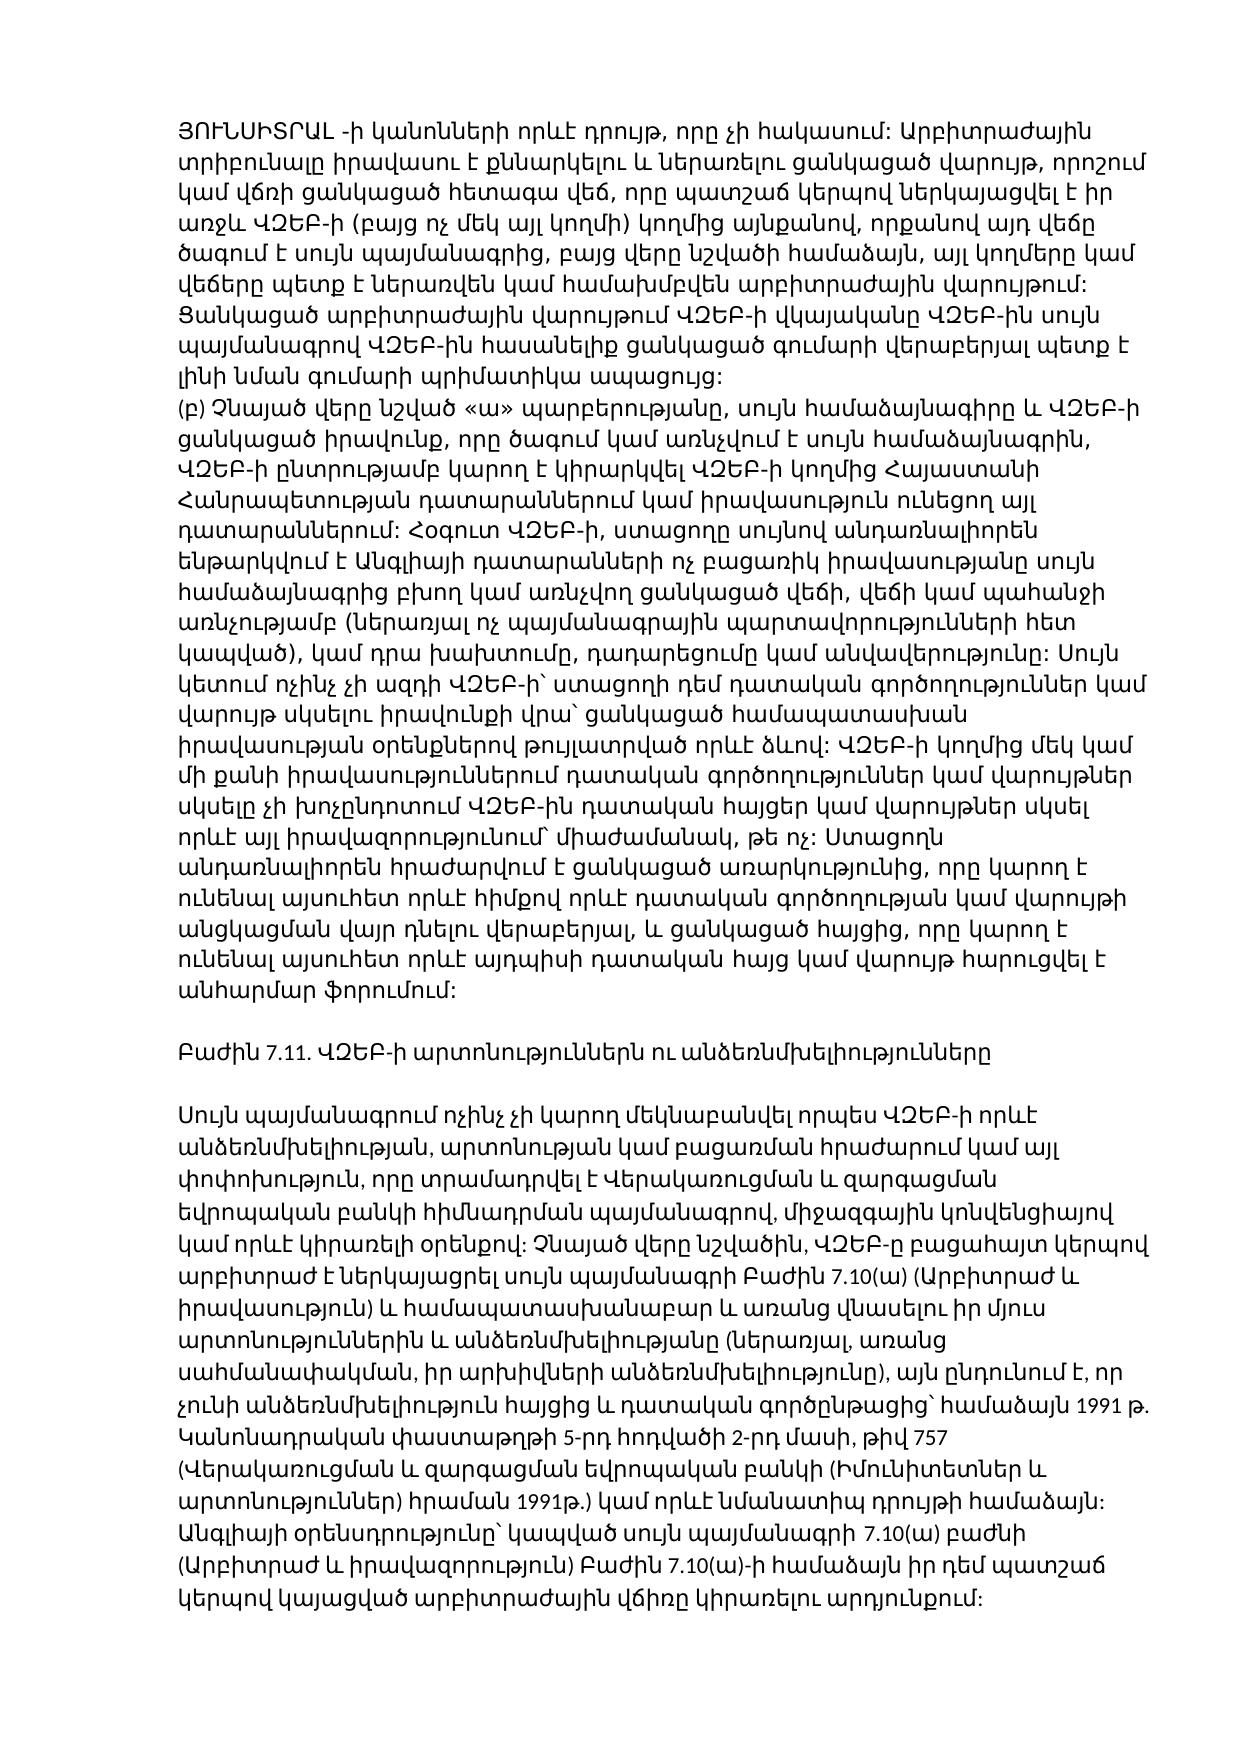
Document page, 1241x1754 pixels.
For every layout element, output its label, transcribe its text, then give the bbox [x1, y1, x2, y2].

text Բաժին 7.11. ՎԶԵԲ-ի արտոնություններն ու անձեռնմխելիությունները [177, 1038, 1152, 1066]
text Սույն պայմանագրում ոչինչ չի կարող մեկնաբանվել որպես ՎԶԵԲ-ի որևէ անձեռնմխելիության, արտոնության կամ բացառման հրաժարում կամ այլ փոփոխություն, որը տրամադրվել է Վերակառուցման և զարգացման եվրոպական բանկի հիմնադրման պայմանագրով, միջազգային կոնվենցիայով կամ որևէ կիրառելի օրենքով: Չնայած վերը նշվածին, ՎԶԵԲ-ը բացահայտ կերպով արբիտրաժ է ներկայացրել սույն պայմանագրի Բաժին 7.10(ա) (Արբիտրաժ և իրավասություն) և համապատասխանաբար և առանց վնասելու իր մյուս արտոնություններին և անձեռնմխելիությանը (ներառյալ, առանց սահմանափակման, իր արխիվների անձեռնմխելիությունը), այն ընդունում է, որ չունի անձեռնմխելիություն հայցից և դատական ​​գործընթացից՝ համաձայն 1991 թ. Կանոնադրական փաստաթղթի 5-րդ հոդվածի 2-րդ մասի, թիվ 757 (Վերակառուցման և զարգացման եվրոպական բանկի (Իմունիտետներ և արտոնություններ) հրաման 1991թ.) կամ որևէ նմանատիպ դրույթի համաձայն: Անգլիայի օրենսդրությունը՝ կապված սույն պայմանագրի 7.10(ա) բաժնի (Արբիտրաժ և իրավազորություն) Բաժին 7.10(ա)-ի համաձայն իր դեմ պատշաճ կերպով կայացված արբիտրաժային վճիռը կիրառելու արդյունքում: [177, 1101, 1152, 1612]
text (բ) Չնայած վերը նշված «ա» պարբերությանը, սույն համաձայնագիրը և ՎԶԵԲ-ի ցանկացած իրավունք, որը ծագում կամ առնչվում է սույն համաձայնագրին, ՎԶԵԲ-ի ընտրությամբ կարող է կիրարկվել ՎԶԵԲ-ի կողմից Հայաստանի Հանրապետության դատարաններում կամ իրավասություն ունեցող այլ դատարաններում: Հօգուտ ՎԶԵԲ-ի, ստացողը սույնով անդառնալիորեն ենթարկվում է Անգլիայի դատարանների ոչ բացառիկ իրավասությանը սույն համաձայնագրից բխող կամ առնչվող ցանկացած վեճի, վեճի կամ պահանջի առնչությամբ (ներառյալ ոչ պայմանագրային պարտավորությունների հետ կապված), կամ դրա խախտումը, դադարեցումը կամ անվավերությունը: Սույն կետում ոչինչ չի ազդի ՎԶԵԲ-ի՝ ստացողի դեմ դատական ​​գործողություններ կամ վարույթ սկսելու իրավունքի վրա՝ ցանկացած համապատասխան իրավասության օրենքներով թույլատրված որևէ ձևով: ՎԶԵԲ-ի կողմից մեկ կամ մի քանի իրավասություններում դատական ​​գործողություններ կամ վարույթներ սկսելը չի ​​խոչընդոտում ՎԶԵԲ-ին դատական ​​հայցեր կամ վարույթներ սկսել որևէ այլ իրավազորությունում՝ միաժամանակ, թե ոչ: Ստացողն անդառնալիորեն հրաժարվում է ցանկացած առարկությունից, որը կարող է ունենալ այսուհետ որևէ հիմքով որևէ դատական ​​գործողության կամ վարույթի անցկացման վայր դնելու վերաբերյալ, և ցանկացած հայցից, որը կարող է ունենալ այսուհետ որևէ այդպիսի դատական ​​հայց կամ վարույթ հարուցվել է անհարմար ֆորումում: [177, 394, 1152, 1004]
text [177, 118, 1152, 390]
